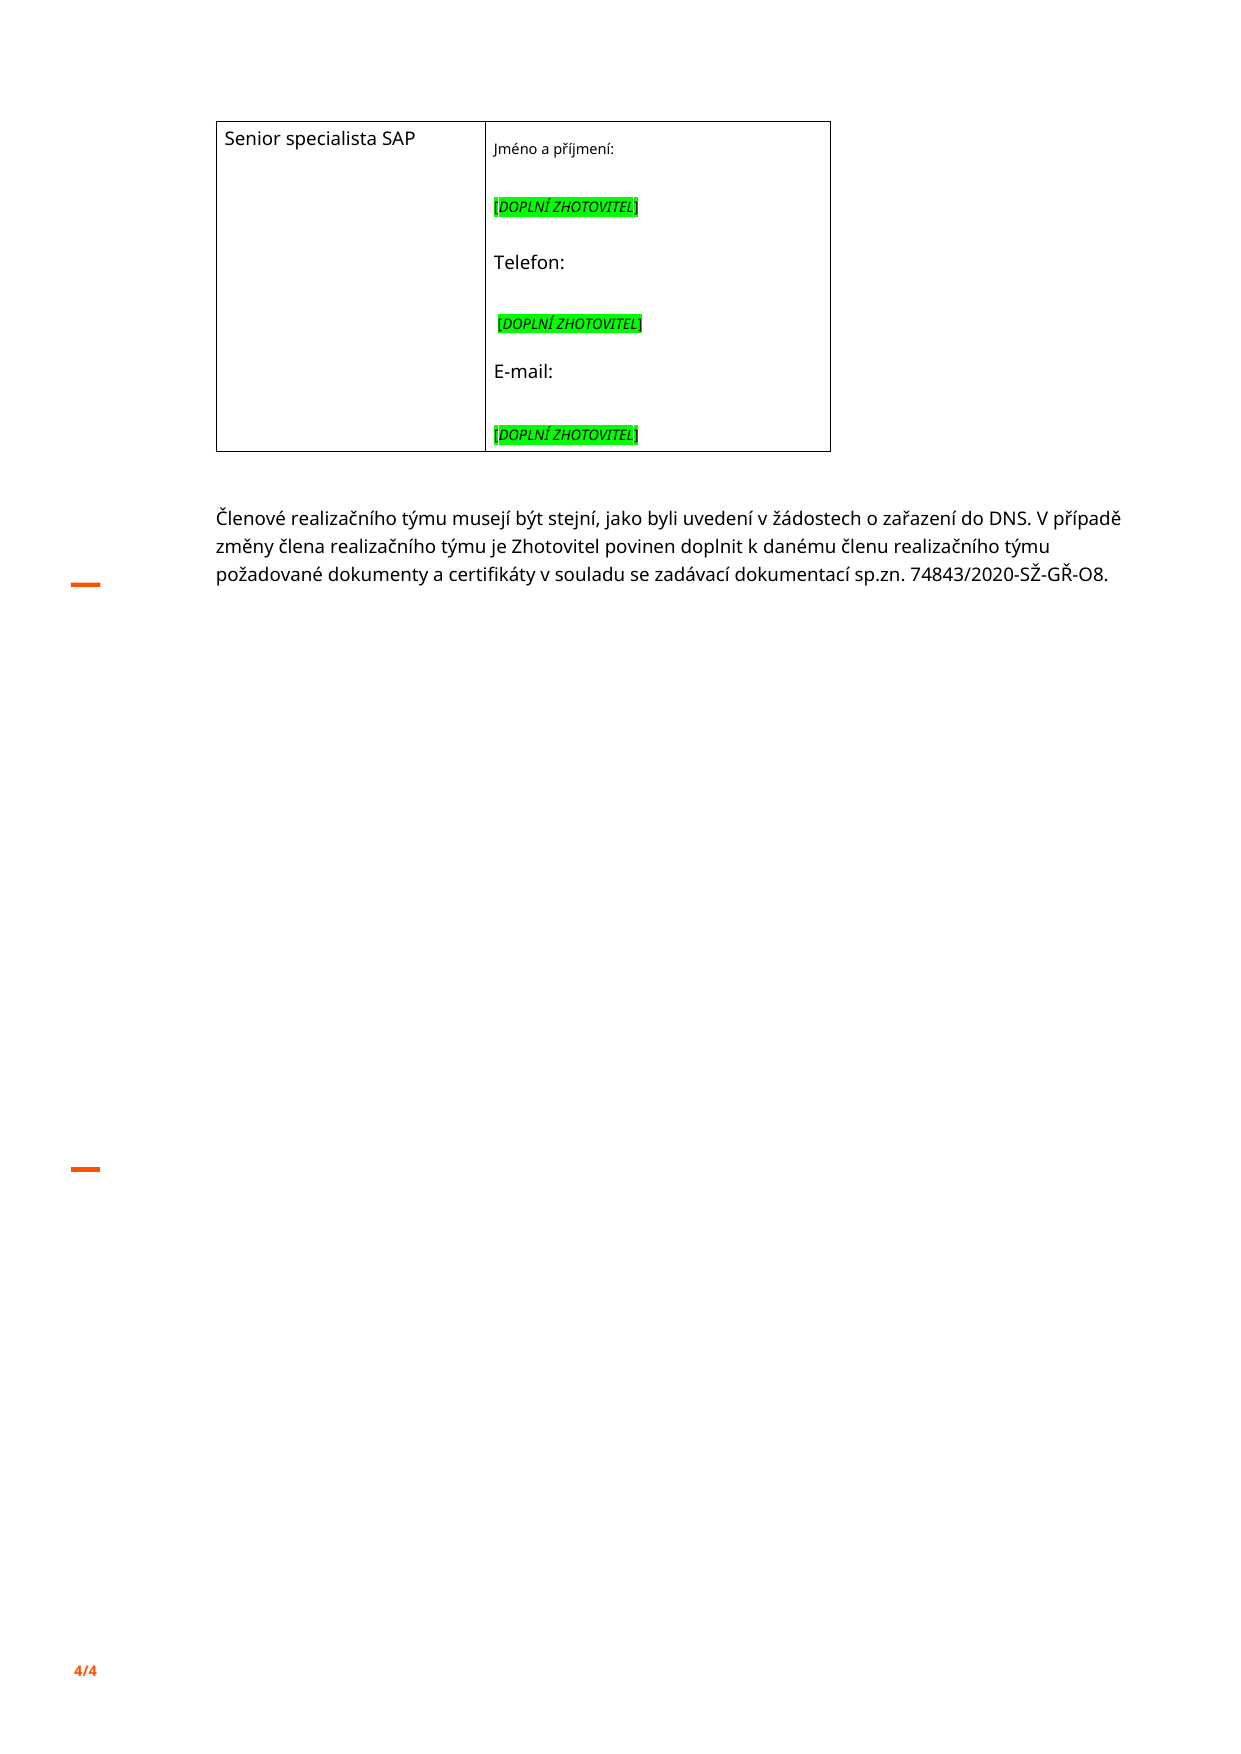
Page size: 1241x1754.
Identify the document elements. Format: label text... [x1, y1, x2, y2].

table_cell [217, 122, 485, 451]
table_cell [486, 122, 830, 451]
text Členové realizačního týmu musejí být stejní, jako byli uvedení v žádostech o zařazení do DNS. V případě změny člena realizačního týmu je Zhotovitel povinen doplnit k danému členu realizačního týmu požadované dokumenty a certifikáty v souladu se zadávací dokumentací sp.zn. 74843/2020-SŽ-GŘ-O8. [216, 505, 1122, 586]
